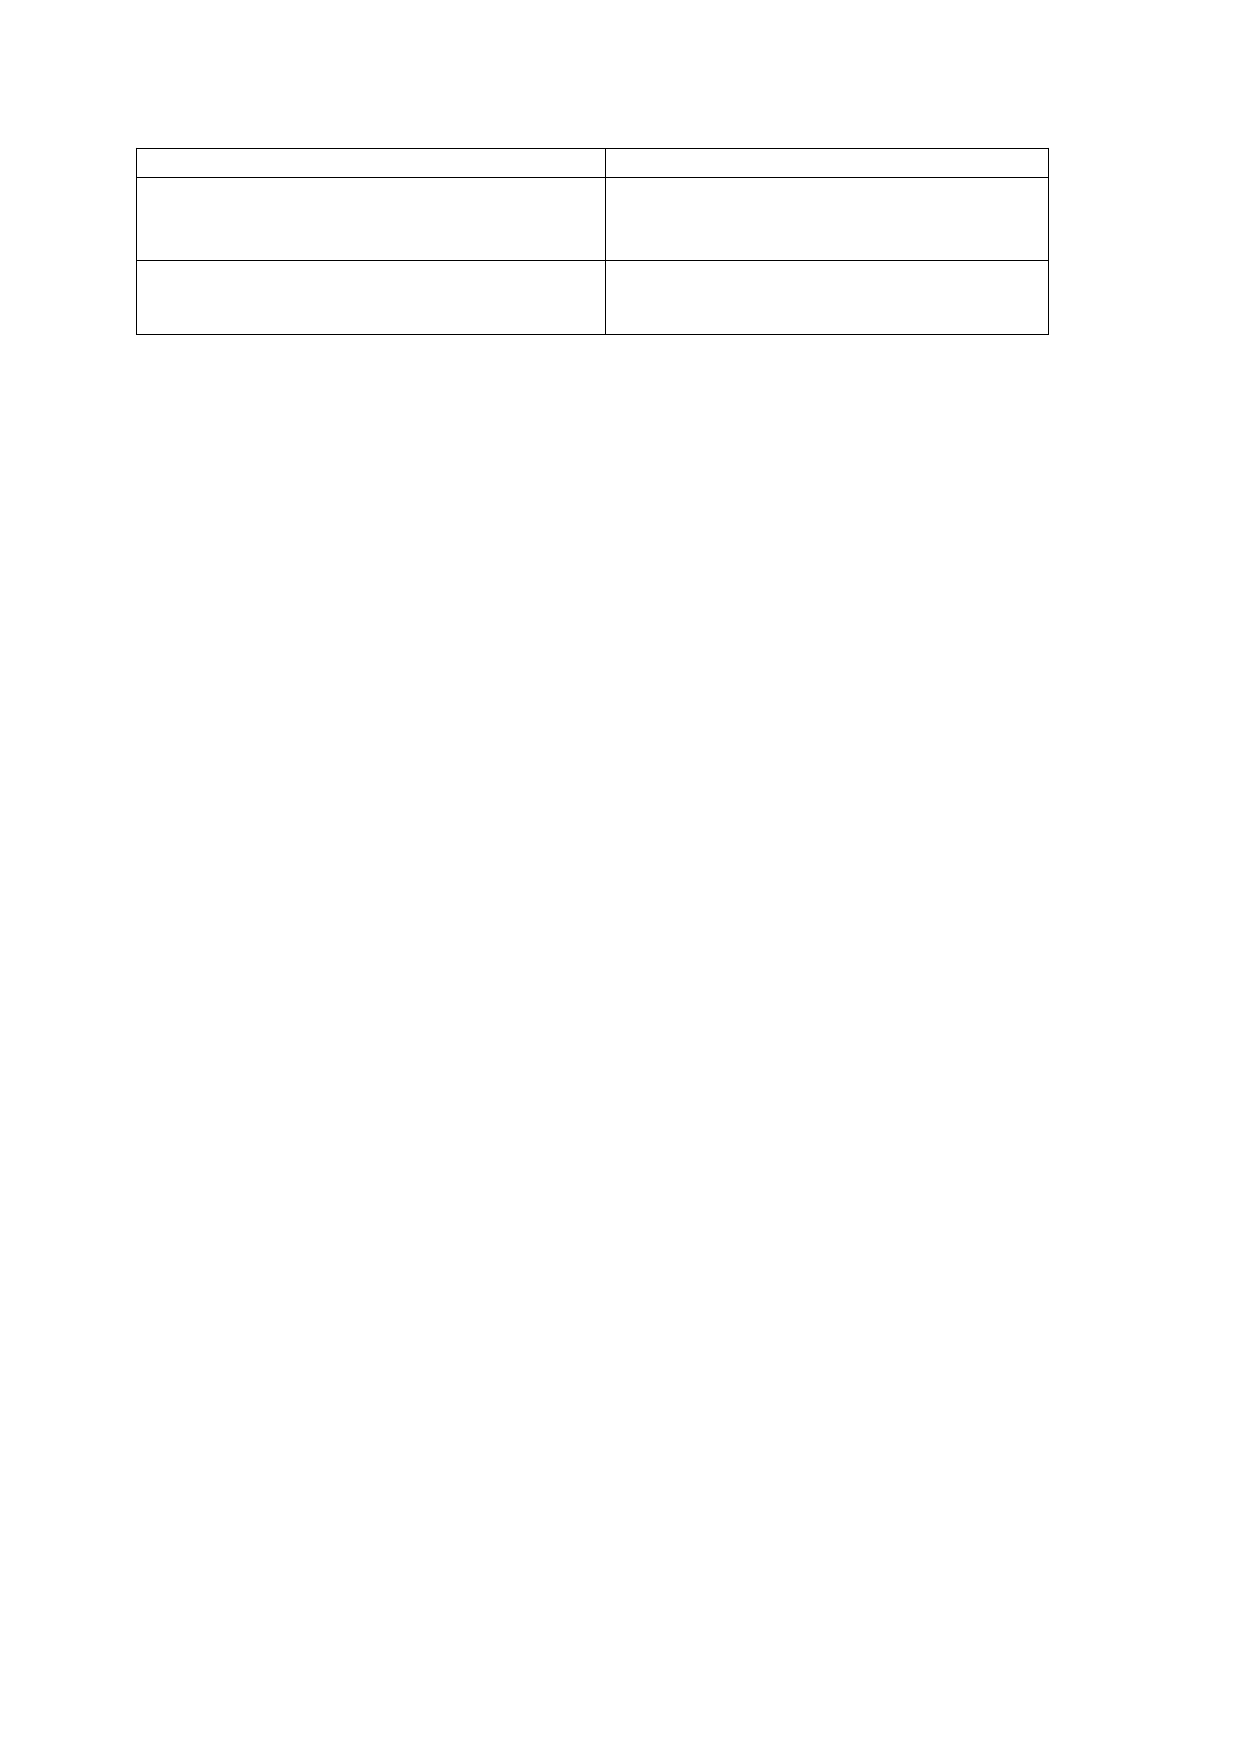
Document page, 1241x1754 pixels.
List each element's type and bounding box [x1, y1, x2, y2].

table_cell [606, 261, 1048, 333]
table_cell [137, 149, 605, 177]
table_cell [606, 149, 1048, 177]
table_cell [137, 261, 605, 333]
table_cell [137, 178, 605, 260]
table_cell [606, 178, 1048, 260]
